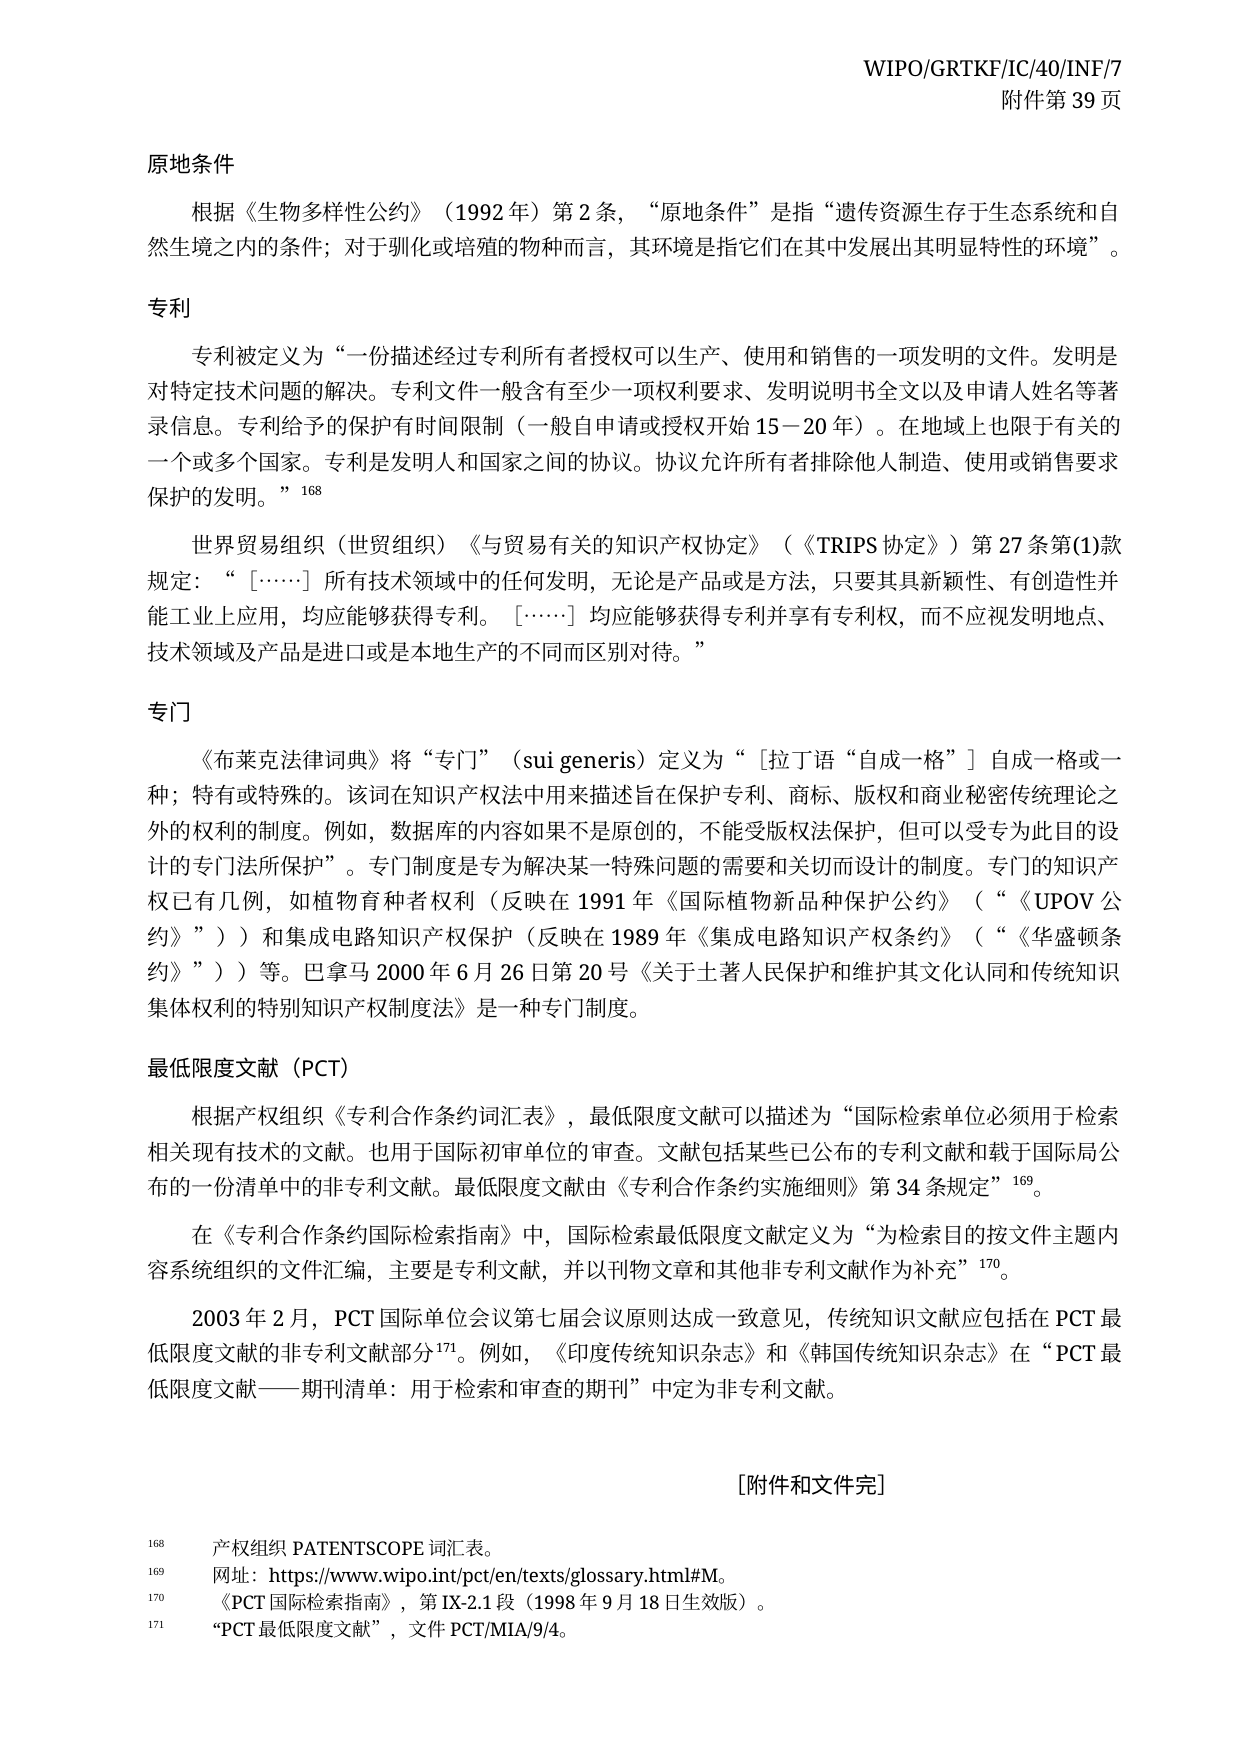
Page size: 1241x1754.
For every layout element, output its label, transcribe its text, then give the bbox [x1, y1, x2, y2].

text 《布莱克法律词典》将“专门”（sui generis）定义为“［拉丁语“自成一格”］自成一格或一种；特有或特殊的。该词在知识产权法中用来描述旨在保护专利、商标、版权和商业秘密传统理论之外的权利的制度。例如，数据库的内容如果不是原创的，不能受版权法保护，但可以受专为此目的设计的专门法所保护”。专门制度是专为解决某一特殊问题的需要和关切而设计的制度。专门的知识产权已有几例，如植物育种者权利（反映在1991年《国际植物新品种保护公约》（“《UPOV公约》”））和集成电路知识产权保护（反映在1989年《集成电路知识产权条约》（“《华盛顿条约》”））等。巴拿马2000年6月26日第20号《关于土著人民保护和维护其文化认同和传统知识集体权利的特别知识产权制度法》是一种专门制度。 [148, 739, 1122, 1022]
text 世界贸易组织（世贸组织）《与贸易有关的知识产权协定》（《TRIPS协定》）第27条第(1)款规定：“［……］所有技术领域中的任何发明，无论是产品或是方法，只要其具新颖性、有创造性并能工业上应用，均应能够获得专利。［……］均应能够获得专利并享有专利权，而不应视发明地点、技术领域及产品是进口或是本地生产的不同而区别对待。” [148, 524, 1122, 666]
text 专门 [148, 691, 1122, 727]
text 2003年2月，PCT国际单位会议第七届会议原则达成一致意见，传统知识文献应包括在PCT最低限度文献的非专利文献部分。例如，《印度传统知识杂志》和《韩国传统知识杂志》在“PCT最低限度文献——期刊清单：用于检索和审查的期刊”中定为非专利文献。 [148, 1297, 1122, 1404]
text 根据《生物多样性公约》（1992年）第2条，“原地条件”是指“遗传资源生存于生态系统和自然生境之内的条件；对于驯化或培殖的物种而言，其环境是指它们在其中发展出其明显特性的环境”。 [148, 191, 1122, 262]
text 在《专利合作条约国际检索指南》中，国际检索最低限度文献定义为“为检索目的按文件主题内容系统组织的文件汇编，主要是专利文献，并以刊物文章和其他非专利文献作为补充”。 [148, 1214, 1122, 1285]
text 原地条件 [148, 143, 1122, 179]
text ［附件和文件完］ [724, 1464, 1122, 1499]
text 最低限度文献（PCT） [148, 1047, 1122, 1083]
text 根据产权组织《专利合作条约词汇表》，最低限度文献可以描述为“国际检索单位必须用于检索相关现有技术的文献。也用于国际初审单位的审查。文献包括某些已公布的专利文献和载于国际局公布的一份清单中的非专利文献。最低限度文献由《专利合作条约实施细则》第34条规定”。 [148, 1095, 1122, 1202]
text 专利 [148, 287, 1122, 322]
text 专利被定义为“一份描述经过专利所有者授权可以生产、使用和销售的一项发明的文件。发明是对特定技术问题的解决。专利文件一般含有至少一项权利要求、发明说明书全文以及申请人姓名等著录信息。专利给予的保护有时间限制（一般自申请或授权开始15－20年）。在地域上也限于有关的一个或多个国家。专利是发明人和国家之间的协议。协议允许所有者排除他人制造、使用或销售要求保护的发明。” [148, 335, 1122, 512]
